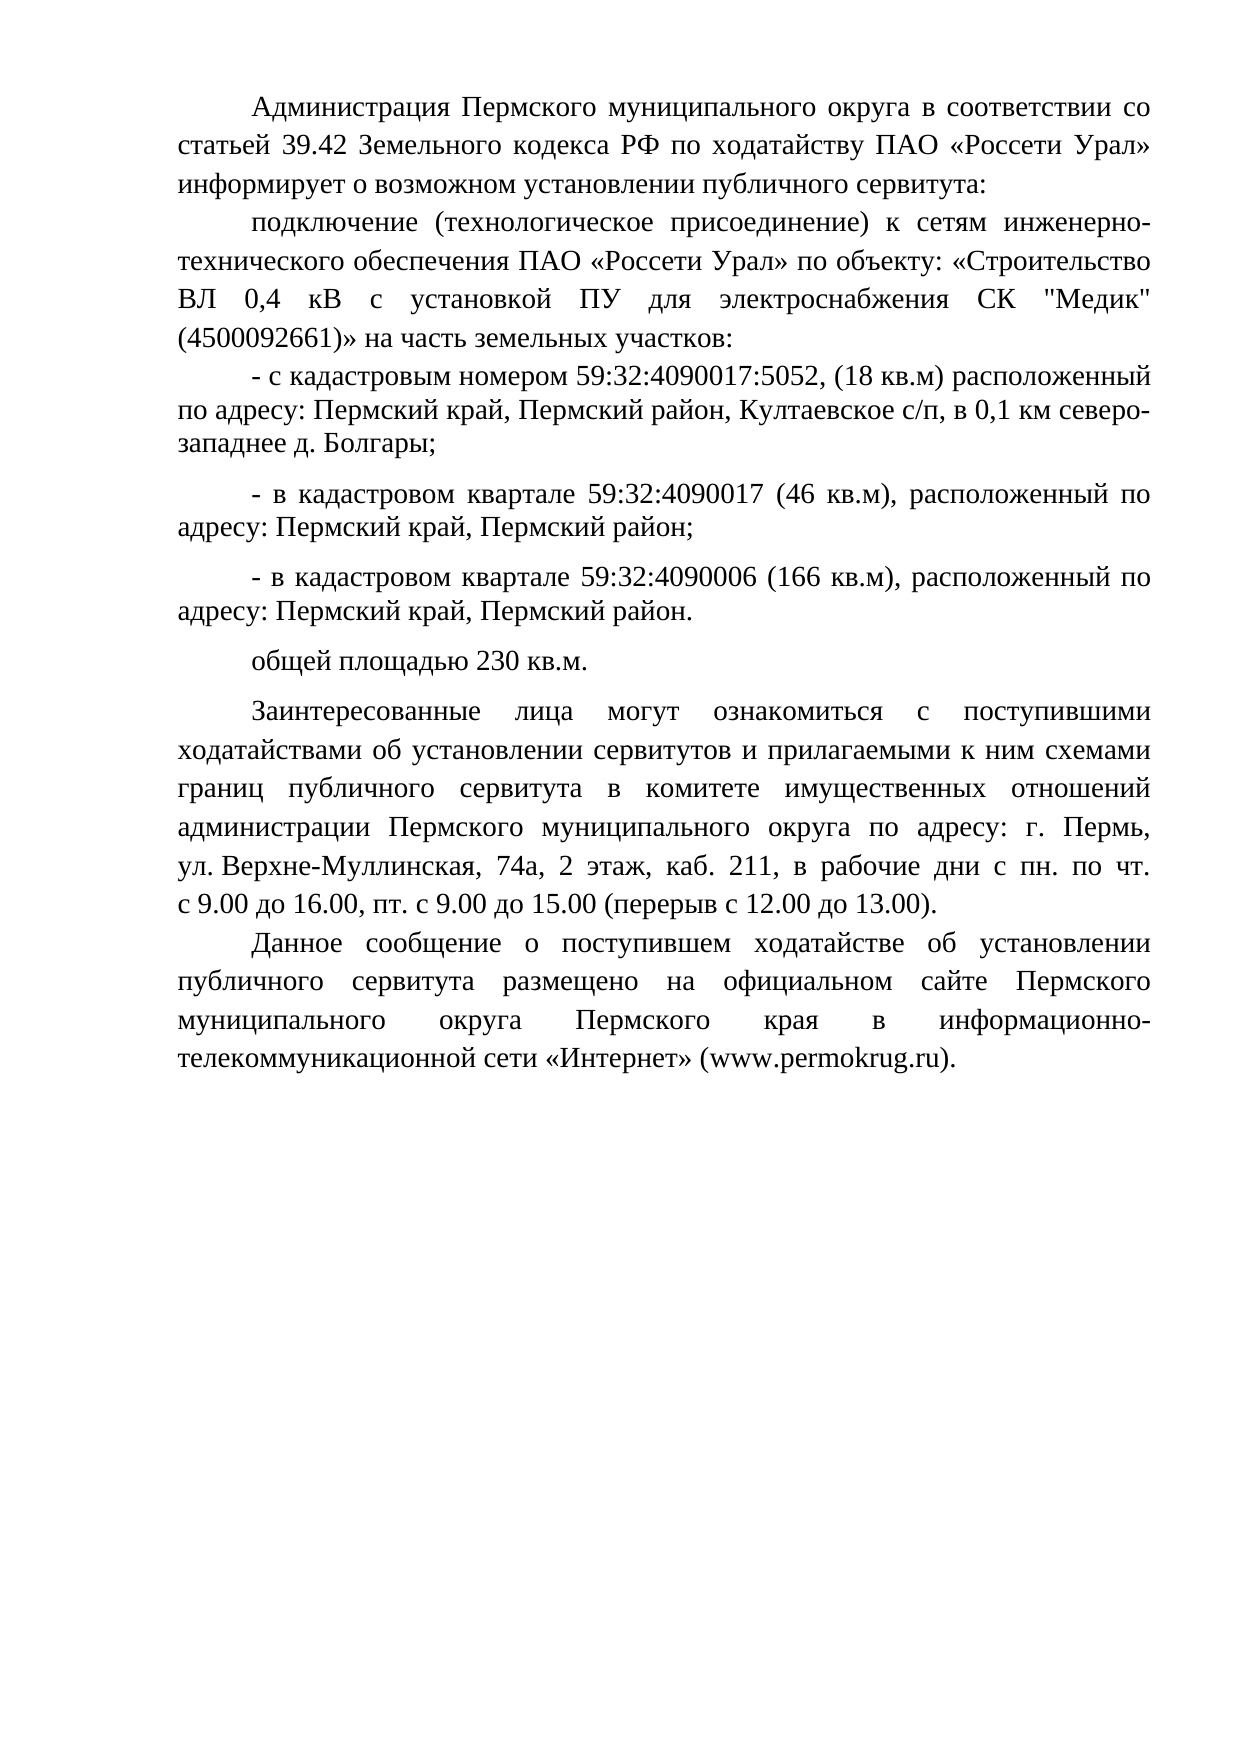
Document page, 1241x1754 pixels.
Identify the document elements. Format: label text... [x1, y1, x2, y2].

list подключение (технологическое присоединение) к сетям инженерно- технического обеспечения ПАО «Россети Урал» по объекту: «Строительство ВЛ 0,4 кВ с установкой ПУ для электроснабжения СК "Медик" (4500092661)» на часть земельных участков: [177, 204, 1152, 353]
text общей площадью 230 кв.м. [177, 643, 1152, 677]
text Администрация Пермского муниципального округа в соответствии со статьей 39.42 Земельного кодекса РФ по ходатайству ПАО «Россети Урал» информирует о возможном установлении публичного сервитута: [177, 89, 1152, 199]
text - в кадастровом квартале 59:32:4090006 (166 кв.м), расположенный по адресу: Пермский край, Пермский район. [177, 559, 1152, 627]
list Заинтересованные лица могут ознакомиться с поступившими ходатайствами об установлении сервитутов и прилагаемыми к ним схемами границ публичного сервитута в комитете имущественных отношений администрации Пермского муниципального округа по адресу: г. Пермь, ул. Верхне-Муллинская, 74а, 2 этаж, каб. 211, в рабочие дни с пн. по чт. с 9.00 до 16.00, пт. с 9.00 до 15.00 (перерыв с 12.00 до 13.00). [177, 693, 1152, 920]
text - в кадастровом квартале 59:32:4090017 (46 кв.м), расположенный по адресу: Пермский край, Пермский район; [177, 476, 1152, 543]
text - с кадастровым номером 59:32:4090017:5052, (18 кв.м) расположенный по адресу: Пермский край, Пермский район, Култаевское с/п, в 0,1 км северо-западнее д. Болгары; [177, 358, 1152, 459]
text Данное сообщение о поступившем ходатайстве об установлении публичного сервитута размещено на официальном сайте Пермского муниципального округа Пермского края в информационно-телекоммуникационной сети «Интернет» (www.permokrug.ru). [177, 925, 1152, 1074]
